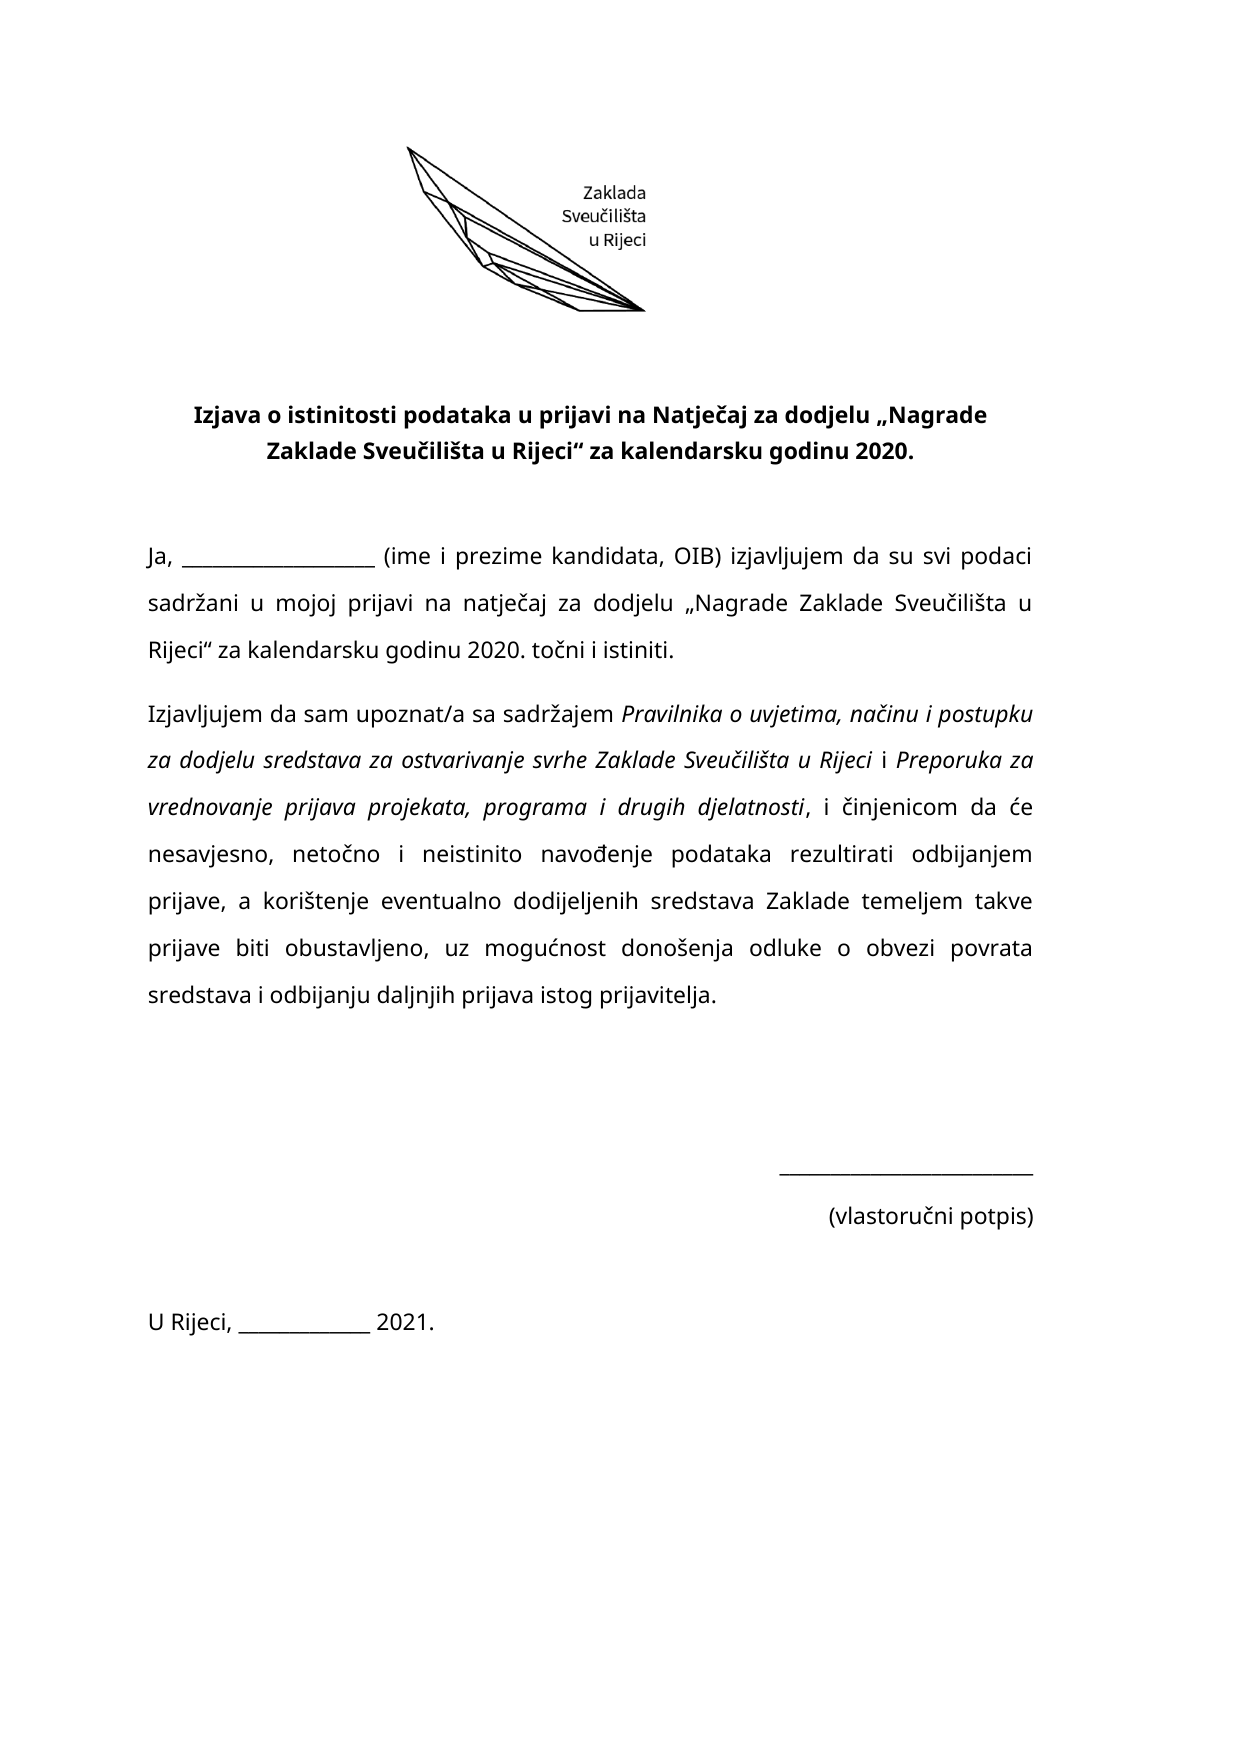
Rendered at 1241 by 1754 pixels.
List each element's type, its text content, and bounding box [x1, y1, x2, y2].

text _________________________ [207, 1148, 1033, 1179]
text (vlastoručni potpis) [207, 1200, 1033, 1231]
text Izjavljujem da sam upoznat/a sa sadržajem Pravilnika o uvjetima, načinu i postupku za dodjelu sredstava za ostvarivanje svrhe Zaklade Sveučilišta u Rijeci i Preporuka za vrednovanje prijava projekata, programa i drugih djelatnosti, i činjenicom da će nesavjesno, netočno i neistinito navođenje podataka rezultirati odbijanjem prijave, a korištenje eventualno dodijeljenih sredstava Zaklade temeljem takve prijave biti obustavljeno, uz mogućnost donošenja odluke o obvezi povrata sredstava i odbijanju daljnjih prijava istog prijavitelja. [148, 698, 1033, 1010]
text Izjava o istinitosti podataka u prijavi na Natječaj za dodjelu „Nagrade Zaklade Sveučilišta u Rijeci“ za kalendarsku godinu 2020. [148, 399, 1033, 466]
text Ja, ___________________ (ime i prezime kandidata, OIB) izjavljujem da su svi podaci sadržani u mojoj prijavi na natječaj za dodjelu „Nagrade Zaklade Sveučilišta u Rijeci“ za kalendarsku godinu 2020. točni i istiniti. [148, 540, 1033, 665]
text U Rijeci, _____________ 2021. [148, 1305, 1033, 1337]
picture [397, 138, 657, 317]
